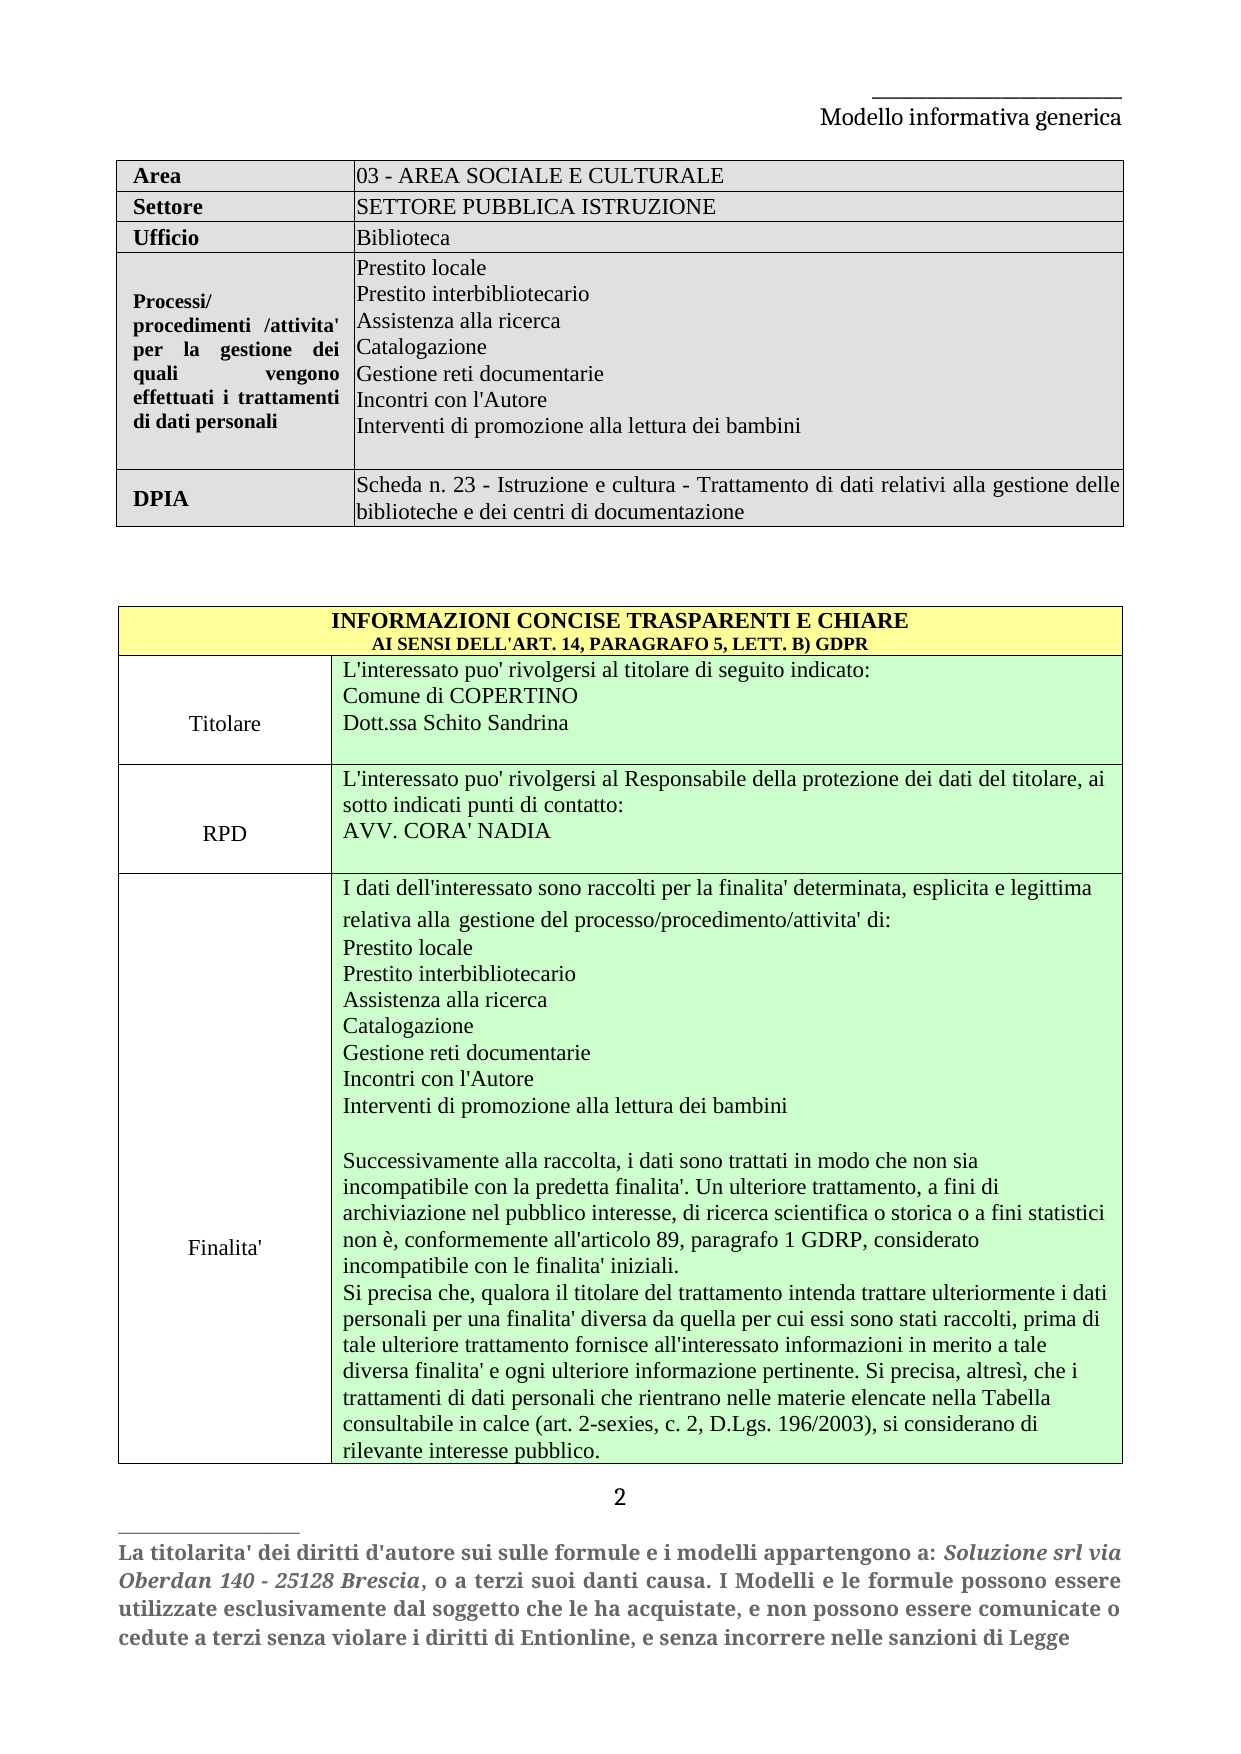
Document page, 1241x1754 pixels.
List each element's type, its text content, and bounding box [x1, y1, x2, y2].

table_cell RPD [119, 765, 331, 873]
table_cell SETTORE PUBBLICA ISTRUZIONE [355, 192, 1123, 221]
table_header 03 - AREA SOCIALE E CULTURALE [355, 161, 1123, 191]
table_header INFORMAZIONI CONCISE TRASPARENTI E CHIARE AI SENSI DELL'ART. 14, PARAGRAFO 5, LETT. B) GDPR [119, 607, 1122, 655]
table_cell Settore [117, 192, 354, 221]
table_cell Ufficio [117, 222, 354, 252]
table_header Area [117, 161, 354, 191]
table_cell Processi/procedimenti /attivita' per la gestione dei quali vengono effettuati i trattamenti di dati personali [117, 253, 354, 469]
table_cell L'interessato puo' rivolgersi al titolare di seguito indicato: Comune di COPERTINO Dott.ssa Schito Sandrina [332, 656, 1122, 764]
table_cell Titolare [119, 656, 331, 764]
table_cell I dati dell'interessato sono raccolti per la finalita' determinata, esplicita e legittima relativa alla gestione del processo/procedimento/attivita' di: Prestito locale Prestito interbibliotecario Assistenza alla ricerca Catalogazione Gestione reti documentarie Incontri con l'Autore Interventi di promozione alla lettura dei bambini Successivamente alla raccolta, i dati sono trattati in modo che non sia incompatibile con la predetta finalita'. Un ulteriore trattamento, a fini di archiviazione nel pubblico interesse, di ricerca scientifica o storica o a fini statistici non è, conformemente all'articolo 89, paragrafo 1 GDRP, considerato incompatibile con le finalita' iniziali. Si precisa che, qualora il titolare del trattamento intenda trattare ulteriormente i dati personali per una finalita' diversa da quella per cui essi sono stati raccolti, prima di tale ulteriore trattamento fornisce all'interessato informazioni in merito a tale diversa finalita' e ogni ulteriore informazione pertinente. Si precisa, altresì, che i trattamenti di dati personali che rientrano nelle materie elencate nella Tabella consultabile in calce (art. 2-sexies, c. 2, D.Lgs. 196/2003), si considerano di rilevante interesse pubblico. [332, 874, 1122, 1463]
table_cell Scheda n. 23 - Istruzione e cultura - Trattamento di dati relativi alla gestione delle biblioteche e dei centri di documentazione [355, 470, 1123, 526]
table_cell Prestito locale Prestito interbibliotecario Assistenza alla ricerca Catalogazione Gestione reti documentarie Incontri con l'Autore Interventi di promozione alla lettura dei bambini [355, 253, 1123, 469]
table_cell DPIA [117, 470, 354, 526]
table_cell Biblioteca [355, 222, 1123, 252]
table_cell Finalita' [119, 874, 331, 1463]
table_cell L'interessato puo' rivolgersi al Responsabile della protezione dei dati del titolare, ai sotto indicati punti di contatto: AVV. CORA' NADIA [332, 765, 1122, 873]
